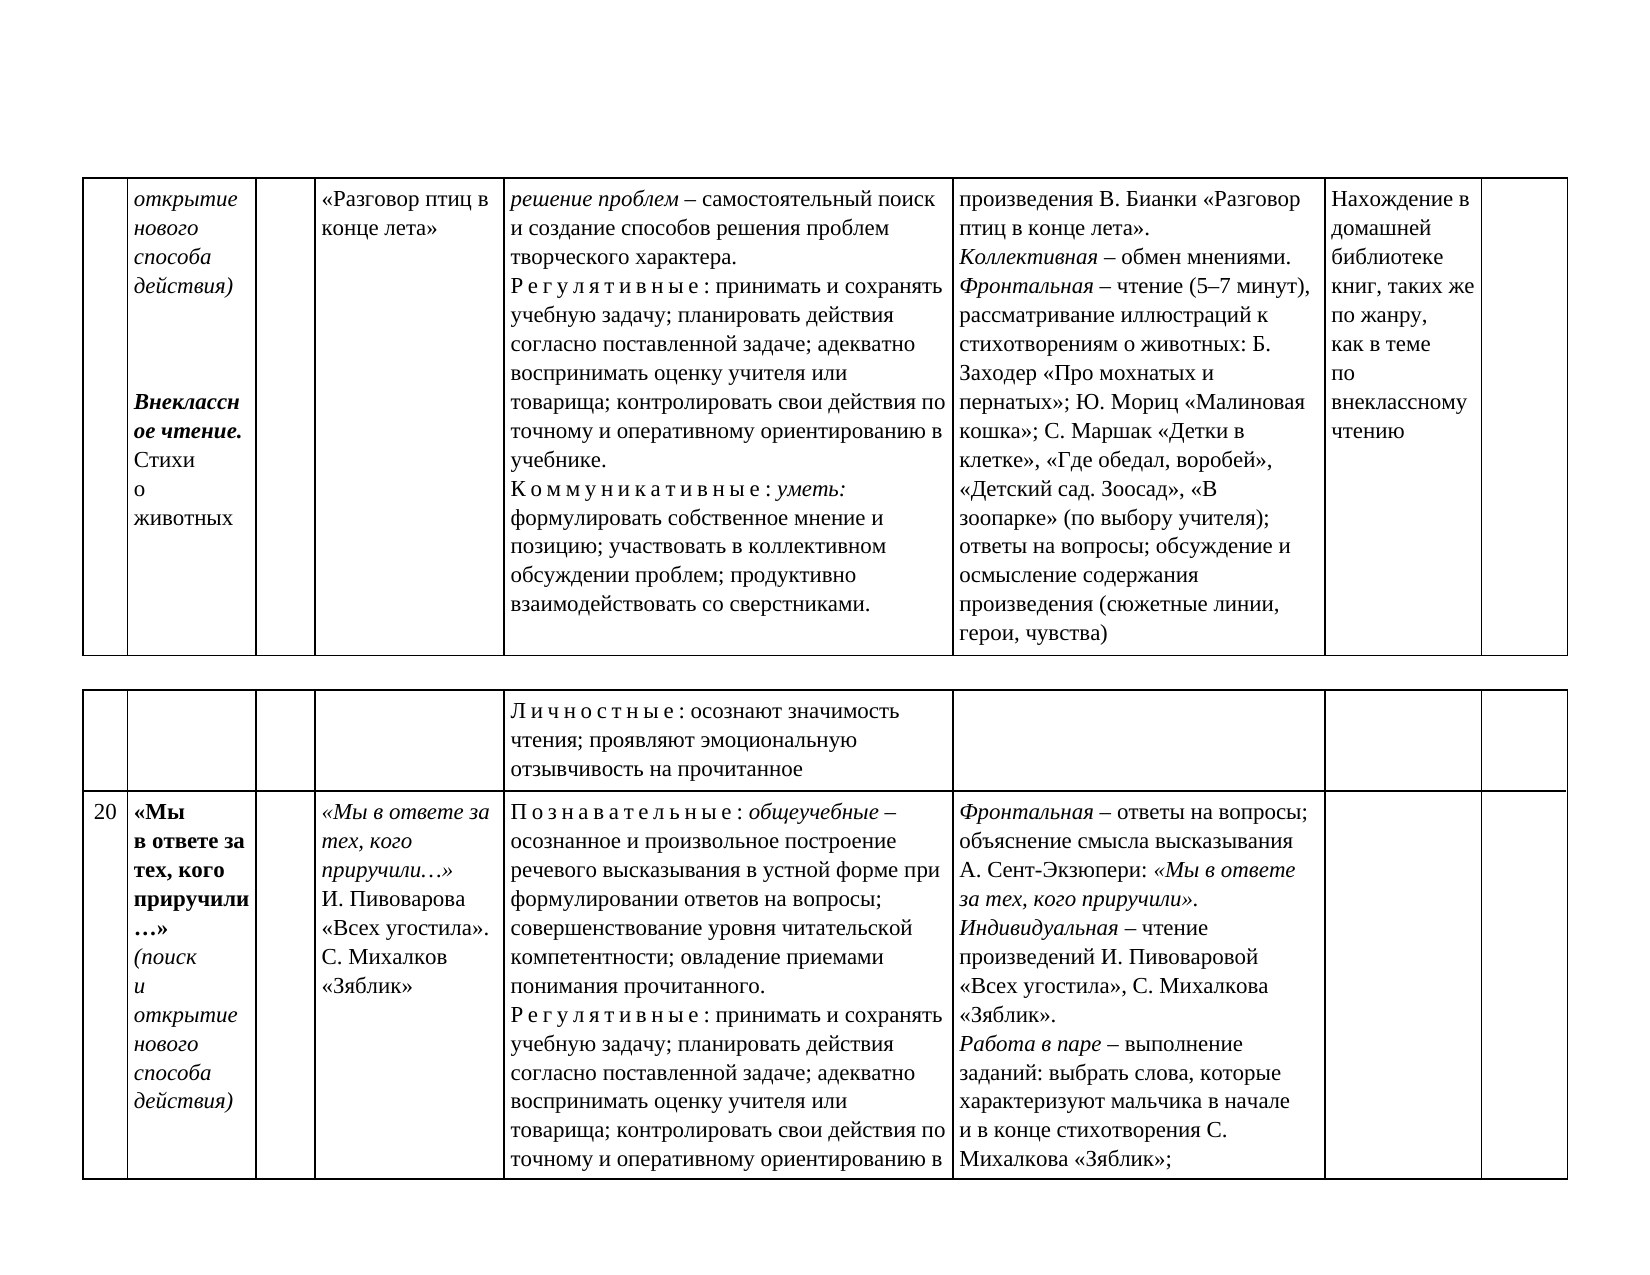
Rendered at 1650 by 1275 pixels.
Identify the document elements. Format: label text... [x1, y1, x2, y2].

table_header [128, 691, 255, 790]
table_cell [257, 792, 314, 1178]
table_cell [954, 792, 1324, 1178]
table_header Личностные: осознают значимость чтения; проявляют эмоциональную отзывчивость на прочитанное [505, 691, 952, 790]
table_cell [1482, 179, 1567, 655]
table_cell 19 [84, 179, 127, 655]
table_cell [1482, 790, 1567, 1178]
table_cell 20 [84, 792, 127, 1178]
table_cell [257, 179, 314, 655]
table_header [954, 691, 1324, 790]
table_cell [505, 179, 952, 655]
table_header [316, 691, 503, 790]
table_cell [505, 792, 952, 1178]
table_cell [128, 179, 255, 655]
table_header [1326, 691, 1481, 790]
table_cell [128, 792, 255, 1178]
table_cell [316, 179, 503, 655]
table_header [1482, 691, 1567, 790]
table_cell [316, 792, 503, 1178]
table_header [84, 691, 127, 790]
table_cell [954, 179, 1324, 655]
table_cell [1326, 179, 1481, 655]
table_header [257, 691, 314, 790]
table_cell [1326, 792, 1481, 1178]
